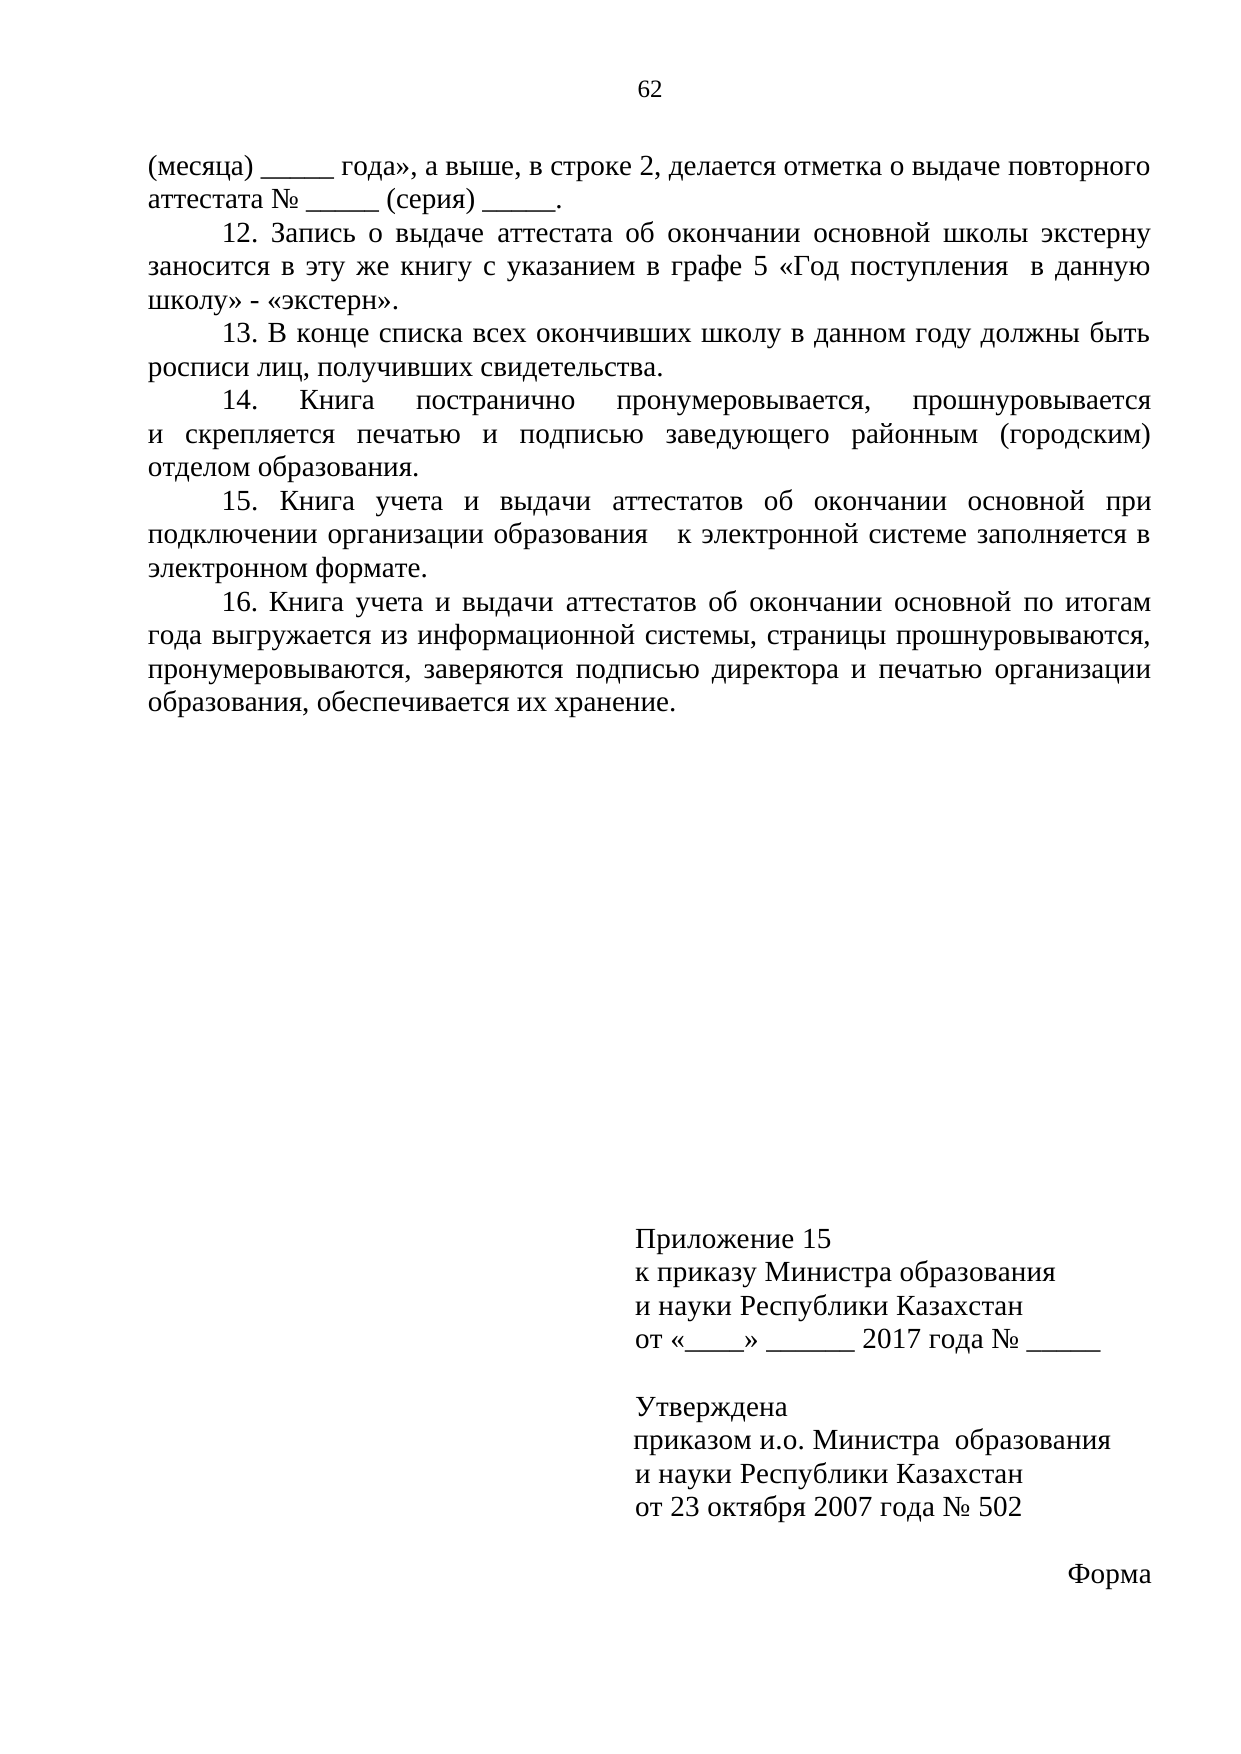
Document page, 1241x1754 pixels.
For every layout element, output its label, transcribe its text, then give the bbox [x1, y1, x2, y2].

text от «____» ______ 2017 года № _____ [148, 1322, 1152, 1355]
text Утверждена приказом и.о. Министра образования [148, 1389, 1152, 1456]
text 14. Книга постранично пронумеровывается, прошнуровывается и скрепляется печатью и подписью заведующего районным (городским) отделом образования. [148, 382, 1152, 483]
text Форма [148, 1556, 1152, 1590]
text и науки Республики Казахстан [148, 1288, 1152, 1322]
text к приказу Министра образования [148, 1254, 1152, 1288]
text и науки Республики Казахстан [148, 1456, 1152, 1489]
text от 23 октября 2007 года № 502 [148, 1489, 1152, 1523]
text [148, 148, 1152, 215]
text 12. Запись о выдаче аттестата об окончании основной школы экстерну заносится в эту же книгу с указанием в графе 5 «Год поступления в данную школу» - «экстерн». [148, 215, 1152, 315]
text 13. В конце списка всех окончивших школу в данном году должны быть росписи лиц, получивших свидетельства. [148, 315, 1152, 382]
text Приложение 15 [148, 1221, 1152, 1254]
text 16. Книга учета и выдачи аттестатов об окончании основной по итогам года выгружается из информационной системы, страницы прошнуровываются, пронумеровываются, заверяются подписью директора и печатью организации образования, обеспечивается их хранение. [148, 584, 1152, 718]
text 15. Книга учета и выдачи аттестатов об окончании основной при подключении организации образования к электронной системе заполняется в электронном формате. [148, 483, 1152, 584]
